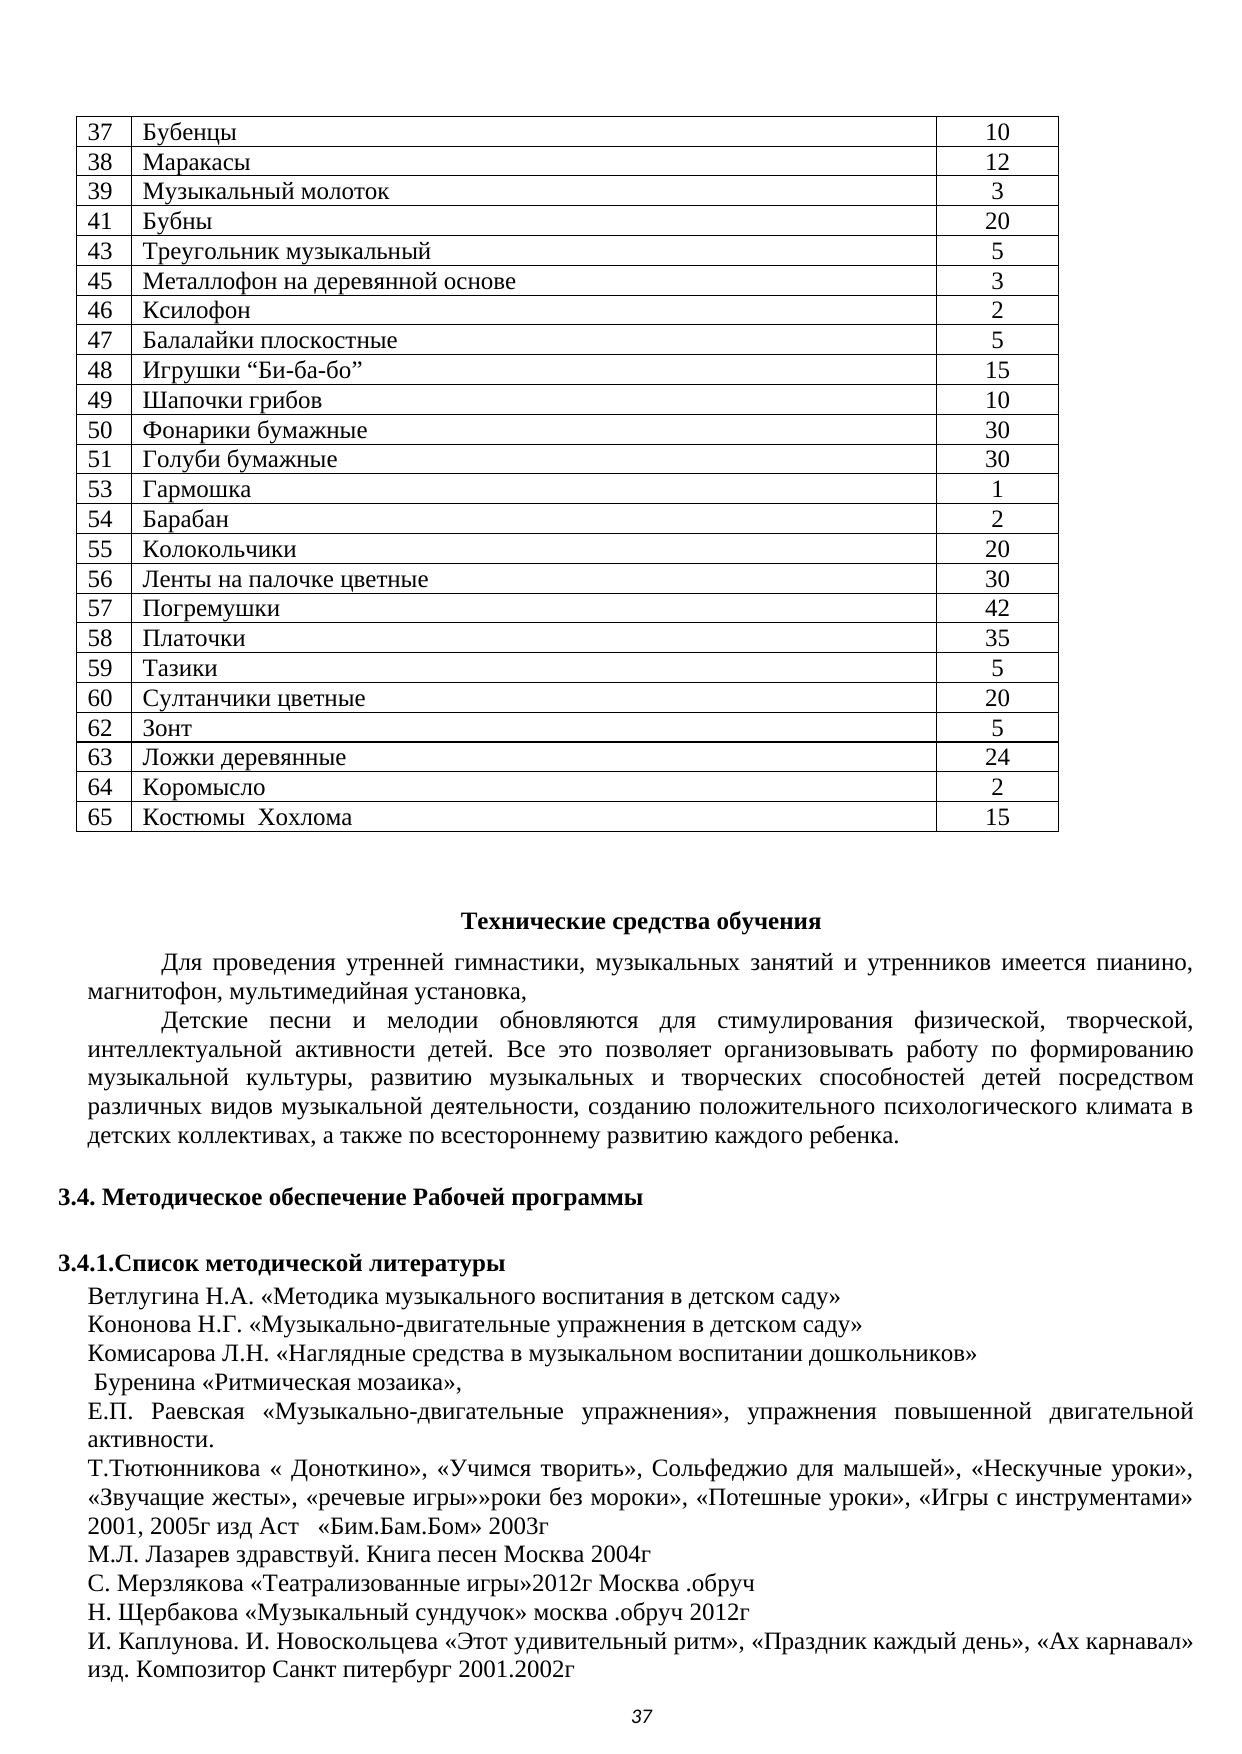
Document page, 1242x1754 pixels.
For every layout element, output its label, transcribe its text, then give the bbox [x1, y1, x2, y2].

table_cell 57 [77, 594, 131, 622]
table_cell 54 [77, 504, 131, 533]
text Е.П. Раевская «Музыкально-двигательные упражнения», упражнения повышенной двигательной активности. [87, 1396, 1195, 1453]
table_cell 2 [937, 504, 1058, 533]
text Т.Тютюнникова « Доноткино», «Учимся творить», Сольфеджио для малышей», «Нескучные уроки», «Звучащие жесты», «речевые игры»»роки без мороки», «Потешные уроки», «Игры с инструментами» 2001, 2005г изд Аст «Бим.Бам.Бом» 2003г [87, 1453, 1195, 1539]
table_cell Фонарики бумажные [132, 415, 936, 443]
table_cell 47 [77, 325, 131, 354]
table_cell Бубны [132, 206, 936, 235]
text И. Каплунова. И. Новоскольцева «Этот удивительный ритм», «Праздник каждый день», «Ах карнавал» изд. Композитор Санкт питербург 2001.2002г [87, 1626, 1195, 1683]
table_cell 37 [77, 117, 131, 146]
text М.Л. Лазарев здравствуй. Книга песен Москва 2004г [87, 1539, 1195, 1568]
table_cell 2 [937, 296, 1058, 324]
table_cell 63 [77, 743, 131, 771]
table_cell 5 [937, 653, 1058, 682]
table_cell Платочки [132, 623, 936, 652]
table_cell 3 [937, 266, 1058, 294]
table_cell 30 [937, 415, 1058, 443]
table_cell 48 [77, 355, 131, 384]
table_cell 5 [937, 713, 1058, 741]
table_cell Коромысло [132, 772, 936, 801]
table_cell 20 [937, 206, 1058, 235]
table_cell 20 [937, 534, 1058, 563]
table_cell 43 [77, 236, 131, 265]
table_cell 60 [77, 683, 131, 712]
table_cell 53 [77, 474, 131, 503]
table_cell Ложки деревянные [132, 743, 936, 771]
table_cell 38 [77, 147, 131, 175]
table_cell 30 [937, 445, 1058, 473]
table_cell Погремушки [132, 594, 936, 622]
table_cell 41 [77, 206, 131, 235]
table_cell Колокольчики [132, 534, 936, 563]
table_cell Треугольник музыкальный [132, 236, 936, 265]
table_cell Султанчики цветные [132, 683, 936, 712]
table_cell Голуби бумажные [132, 445, 936, 473]
table_cell Тазики [132, 653, 936, 682]
table_cell 35 [937, 623, 1058, 652]
table_cell 39 [77, 176, 131, 205]
table_cell 49 [77, 385, 131, 414]
table_cell 56 [77, 564, 131, 592]
table_cell 62 [77, 713, 131, 741]
table_cell Костюмы Хохлома [132, 802, 936, 831]
table_cell 55 [77, 534, 131, 563]
table_cell 65 [77, 802, 131, 831]
table_cell 50 [77, 415, 131, 443]
text Н. Щербакова «Музыкальный сундучок» москва .обруч 2012г [87, 1597, 1195, 1626]
table_cell 30 [937, 564, 1058, 592]
table_cell 3 [937, 176, 1058, 205]
table_cell 10 [937, 385, 1058, 414]
table_cell 5 [937, 236, 1058, 265]
table_cell 20 [937, 683, 1058, 712]
list 3.4.1.Список методической литературы [28, 1248, 1195, 1276]
table_cell 46 [77, 296, 131, 324]
text Ветлугина Н.А. «Методика музыкального воспитания в детском саду» [87, 1281, 1195, 1309]
table_cell 59 [77, 653, 131, 682]
table_cell 2 [937, 772, 1058, 801]
list 3.4. Методическое обеспечение Рабочей программы [28, 1182, 1195, 1210]
table_cell 64 [77, 772, 131, 801]
table_cell Музыкальный молоток [132, 176, 936, 205]
text Детские песни и мелодии обновляются для стимулирования физической, творческой, интеллектуальной активности детей. Все это позволяет организовывать работу по формированию музыкальной культуры, развитию музыкальных и творческих способностей детей посредством различных видов музыкальной деятельности, созданию положительного психологического климата в детских коллективах, а также по всестороннему развитию каждого ребенка. [87, 1005, 1195, 1149]
text Кононова Н.Г. «Музыкально-двигательные упражнения в детском саду» [87, 1309, 1195, 1338]
table_cell 12 [937, 147, 1058, 175]
table_cell Барабан [132, 504, 936, 533]
table_cell Гармошка [132, 474, 936, 503]
table_cell Металлофон на деревянной основе [132, 266, 936, 294]
table_cell Шапочки грибов [132, 385, 936, 414]
table_cell Маракасы [132, 147, 936, 175]
table_cell 58 [77, 623, 131, 652]
table_cell 1 [937, 474, 1058, 503]
text С. Мерзлякова «Театрализованные игры»2012г Москва .обруч [87, 1568, 1195, 1597]
table_cell 42 [937, 594, 1058, 622]
table_cell 15 [937, 355, 1058, 384]
table_cell Балалайки плоскостные [132, 325, 936, 354]
text Комисарова Л.Н. «Наглядные средства в музыкальном воспитании дошкольников» [87, 1338, 1195, 1367]
table_cell Ксилофон [132, 296, 936, 324]
table_cell Зонт [132, 713, 936, 741]
table_cell 5 [937, 325, 1058, 354]
text Для проведения утренней гимнастики, музыкальных занятий и утренников имеется пианино, магнитофон, мультимедийная установка, [87, 947, 1195, 1005]
table_cell 15 [937, 802, 1058, 831]
table_cell 24 [937, 743, 1058, 771]
table_cell 10 [937, 117, 1058, 146]
table_cell 51 [77, 445, 131, 473]
text Технические средства обучения [87, 906, 1195, 935]
table_cell Ленты на палочке цветные [132, 564, 936, 592]
table_cell Игрушки “Би-ба-бо” [132, 355, 936, 384]
table_cell 45 [77, 266, 131, 294]
table_cell Бубенцы [132, 117, 936, 146]
text Буренина «Ритмическая мозаика», [87, 1367, 1195, 1396]
